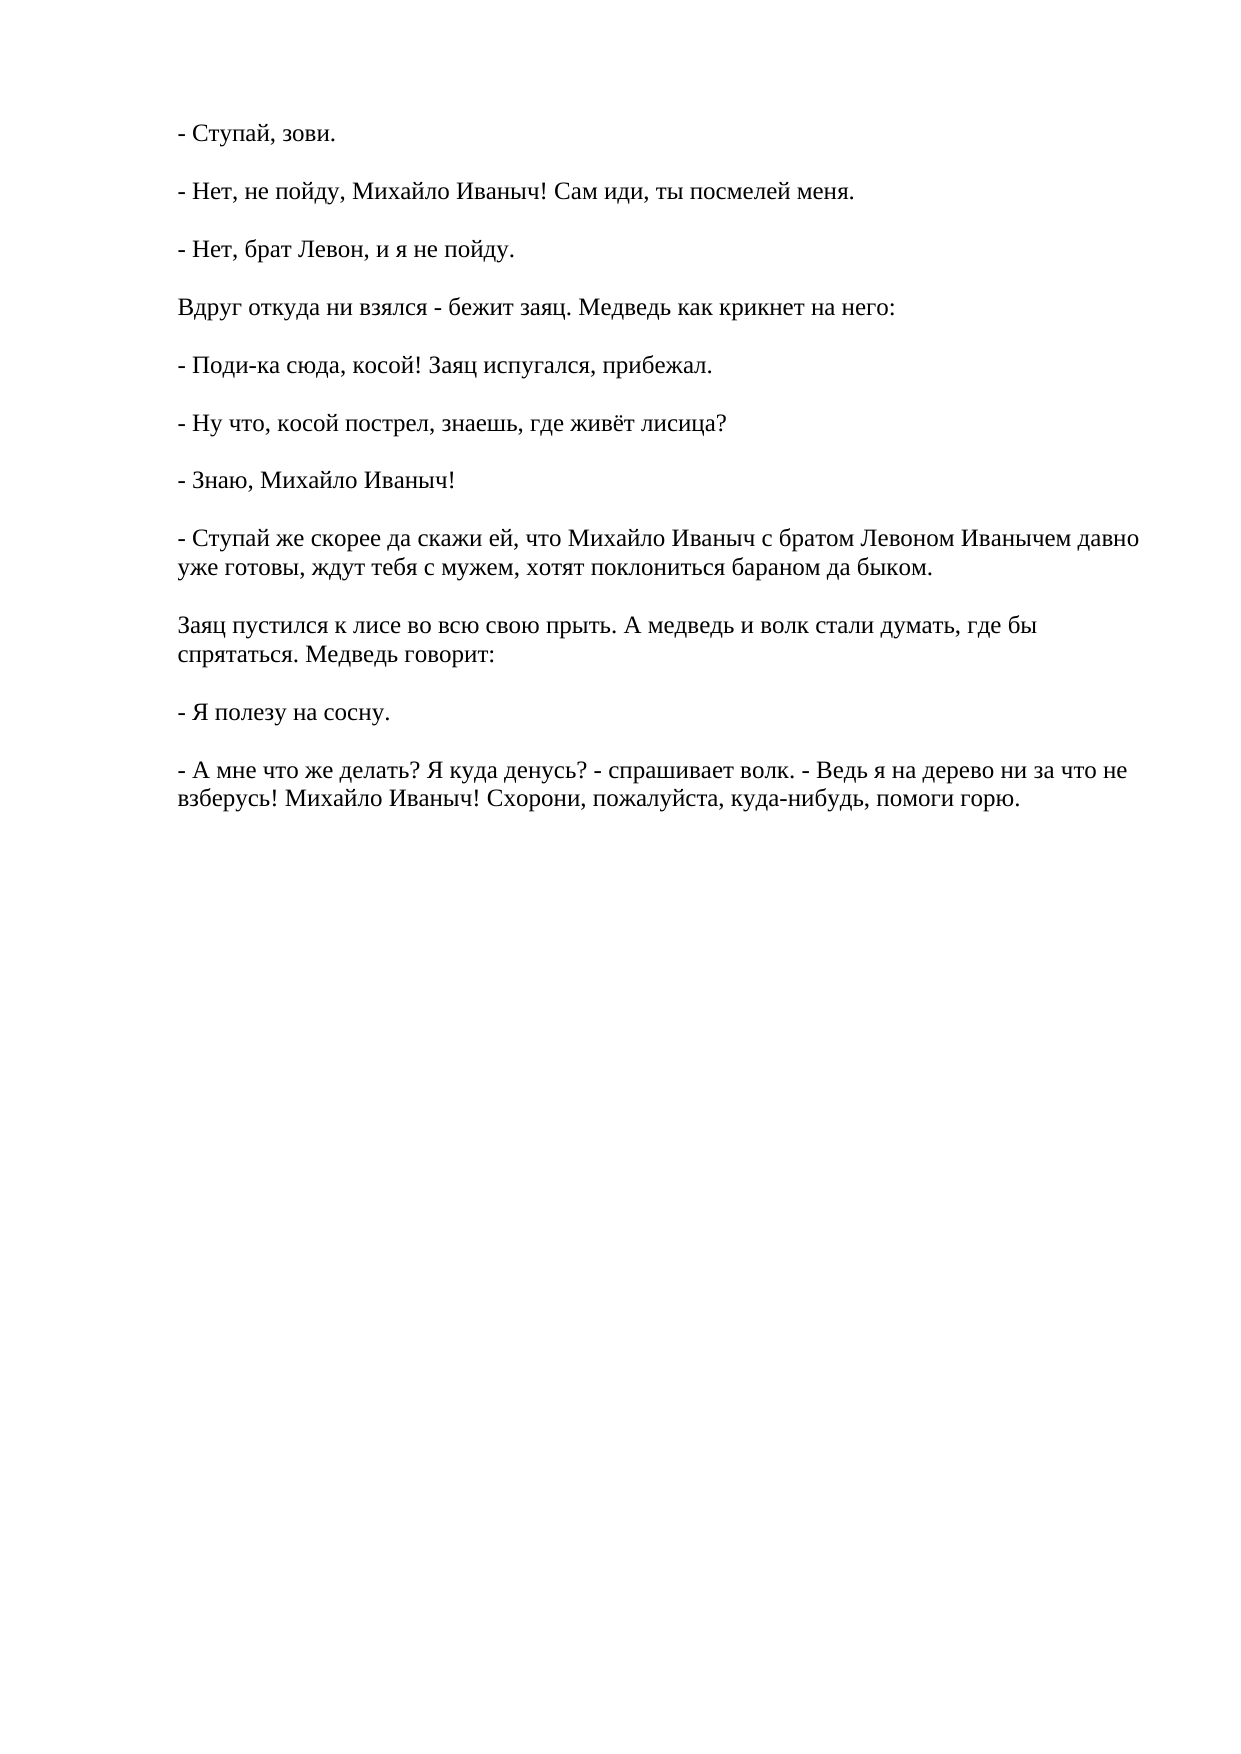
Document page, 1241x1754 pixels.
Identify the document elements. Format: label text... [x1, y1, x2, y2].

text - Ступай же скорее да скажи ей, что Михайло Иваныч с братом Левоном Иванычем давно уже готовы, ждут тебя с мужем, хотят поклониться бараном да быком. [177, 523, 1152, 581]
text - Нет, не пойду, Михайло Иваныч! Сам иди, ты посмелей меня. [177, 176, 1152, 205]
text Вдруг откуда ни взялся - бежит заяц. Медведь как крикнет на него: [177, 292, 1152, 321]
text - Знаю, Михайло Иваныч! [177, 466, 1152, 494]
text - Ну что, косой пострел, знаешь, где живёт лисица? [177, 408, 1152, 436]
text - Ступай, зови. [177, 118, 1152, 147]
text - Я полезу на сосну. [177, 697, 1152, 726]
text - Поди-ка сюда, косой! Заяц испугался, прибежал. [177, 350, 1152, 378]
text - А мне что же делать? Я куда денусь? - спрашивает волк. - Ведь я на дерево ни за что не взберусь! Михайло Иваныч! Схорони, пожалуйста, куда-нибудь, помоги горю. [177, 755, 1152, 812]
text - Нет, брат Левон, и я не пойду. [177, 234, 1152, 263]
text Заяц пустился к лисе во всю свою прыть. А медведь и волк стали думать, где бы спрятаться. Медведь говорит: [177, 610, 1152, 668]
